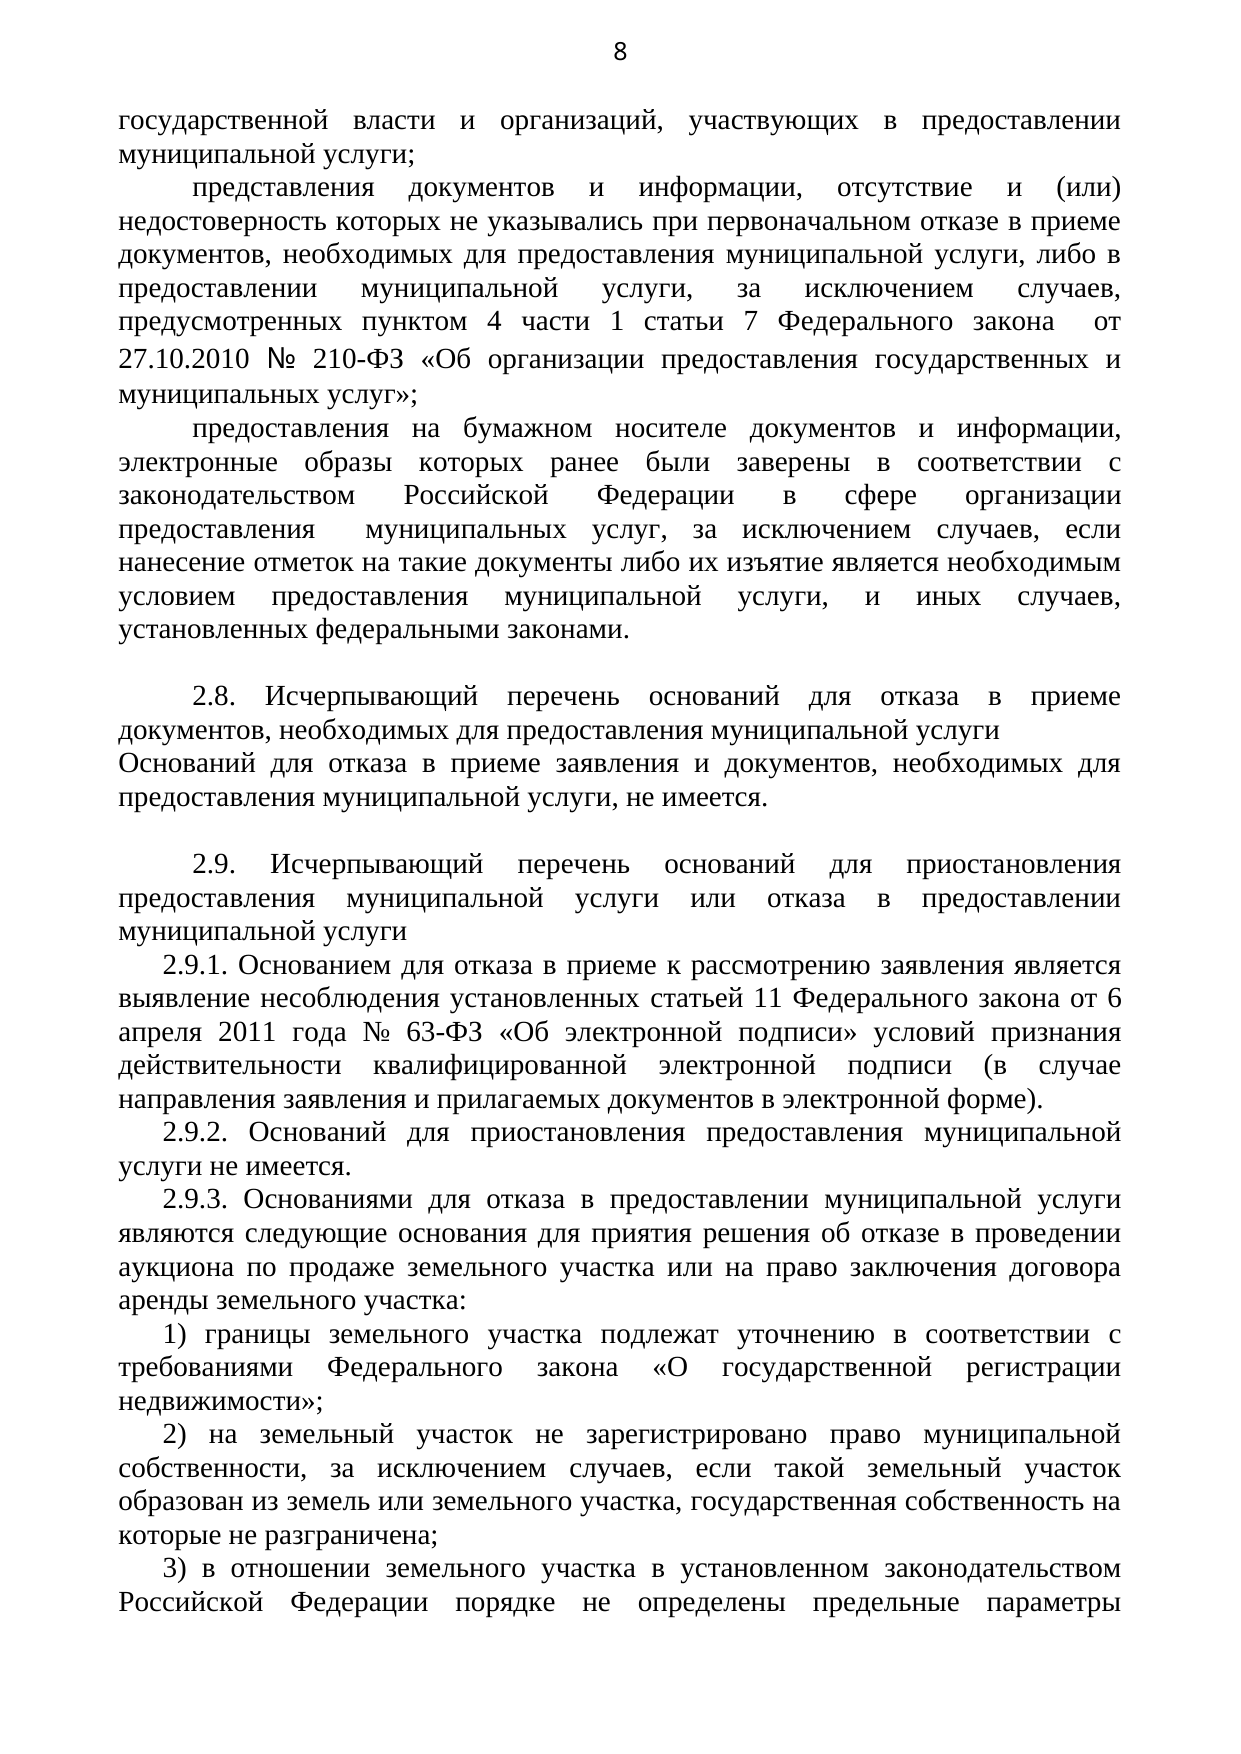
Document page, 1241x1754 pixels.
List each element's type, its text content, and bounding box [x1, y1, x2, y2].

text 2.9.1. Основанием для отказа в приеме к рассмотрению заявления является выявление несоблюдения установленных статьей 11 Федерального закона от 6 апреля 2011 года № 63-ФЗ «Об электронной подписи» условий признания действительности квалифицированной электронной подписи (в случае направления заявления и прилагаемых документов в электронной форме). [118, 947, 1122, 1114]
text 2.9.3. Основаниями для отказа в предоставлении муниципальной услуги являются следующие основания для приятия решения об отказе в проведении аукциона по продаже земельного участка или на право заключения договора аренды земельного участка: [118, 1182, 1122, 1316]
text 1) границы земельного участка подлежат уточнению в соответствии с требованиями Федерального закона «О государственной регистрации недвижимости»; [118, 1316, 1122, 1416]
text 2.8. Исчерпывающий перечень оснований для отказа в приеме документов, необходимых для предоставления муниципальной услуги [118, 678, 1122, 746]
text 2) на земельный участок не зарегистрировано право муниципальной собственности, за исключением случаев, если такой земельный участок образован из земель или земельного участка, государственная собственность на которые не разграничена; [118, 1416, 1122, 1551]
text предоставления на бумажном носителе документов и информации, электронные образы которых ранее были заверены в соответствии с законодательством Российской Федерации в сфере организации предоставления муниципальных услуг, за исключением случаев, если нанесение отметок на такие документы либо их изъятие является необходимым условием предоставления муниципальной услуги, и иных случаев, установленных федеральными законами. [118, 410, 1122, 645]
text 2.9. Исчерпывающий перечень оснований для приостановления предоставления муниципальной услуги или отказа в предоставлении муниципальной услуги [118, 846, 1122, 947]
text Оснований для отказа в приеме заявления и документов, необходимых для предоставления муниципальной услуги, не имеется. [118, 746, 1122, 813]
text 2.9.2. Оснований для приостановления предоставления муниципальной услуги не имеется. [118, 1114, 1122, 1182]
text представления документов и информации, отсутствие и (или) недостоверность которых не указывались при первоначальном отказе в приеме документов, необходимых для предоставления муниципальной услуги, либо в предоставлении муниципальной услуги, за исключением случаев, предусмотренных пунктом 4 части 1 статьи 7 Федерального закона от 27.10.2010 № 210-ФЗ «Об организации предоставления государственных и муниципальных услуг»; [118, 169, 1122, 410]
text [118, 1551, 1122, 1618]
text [118, 102, 1122, 169]
